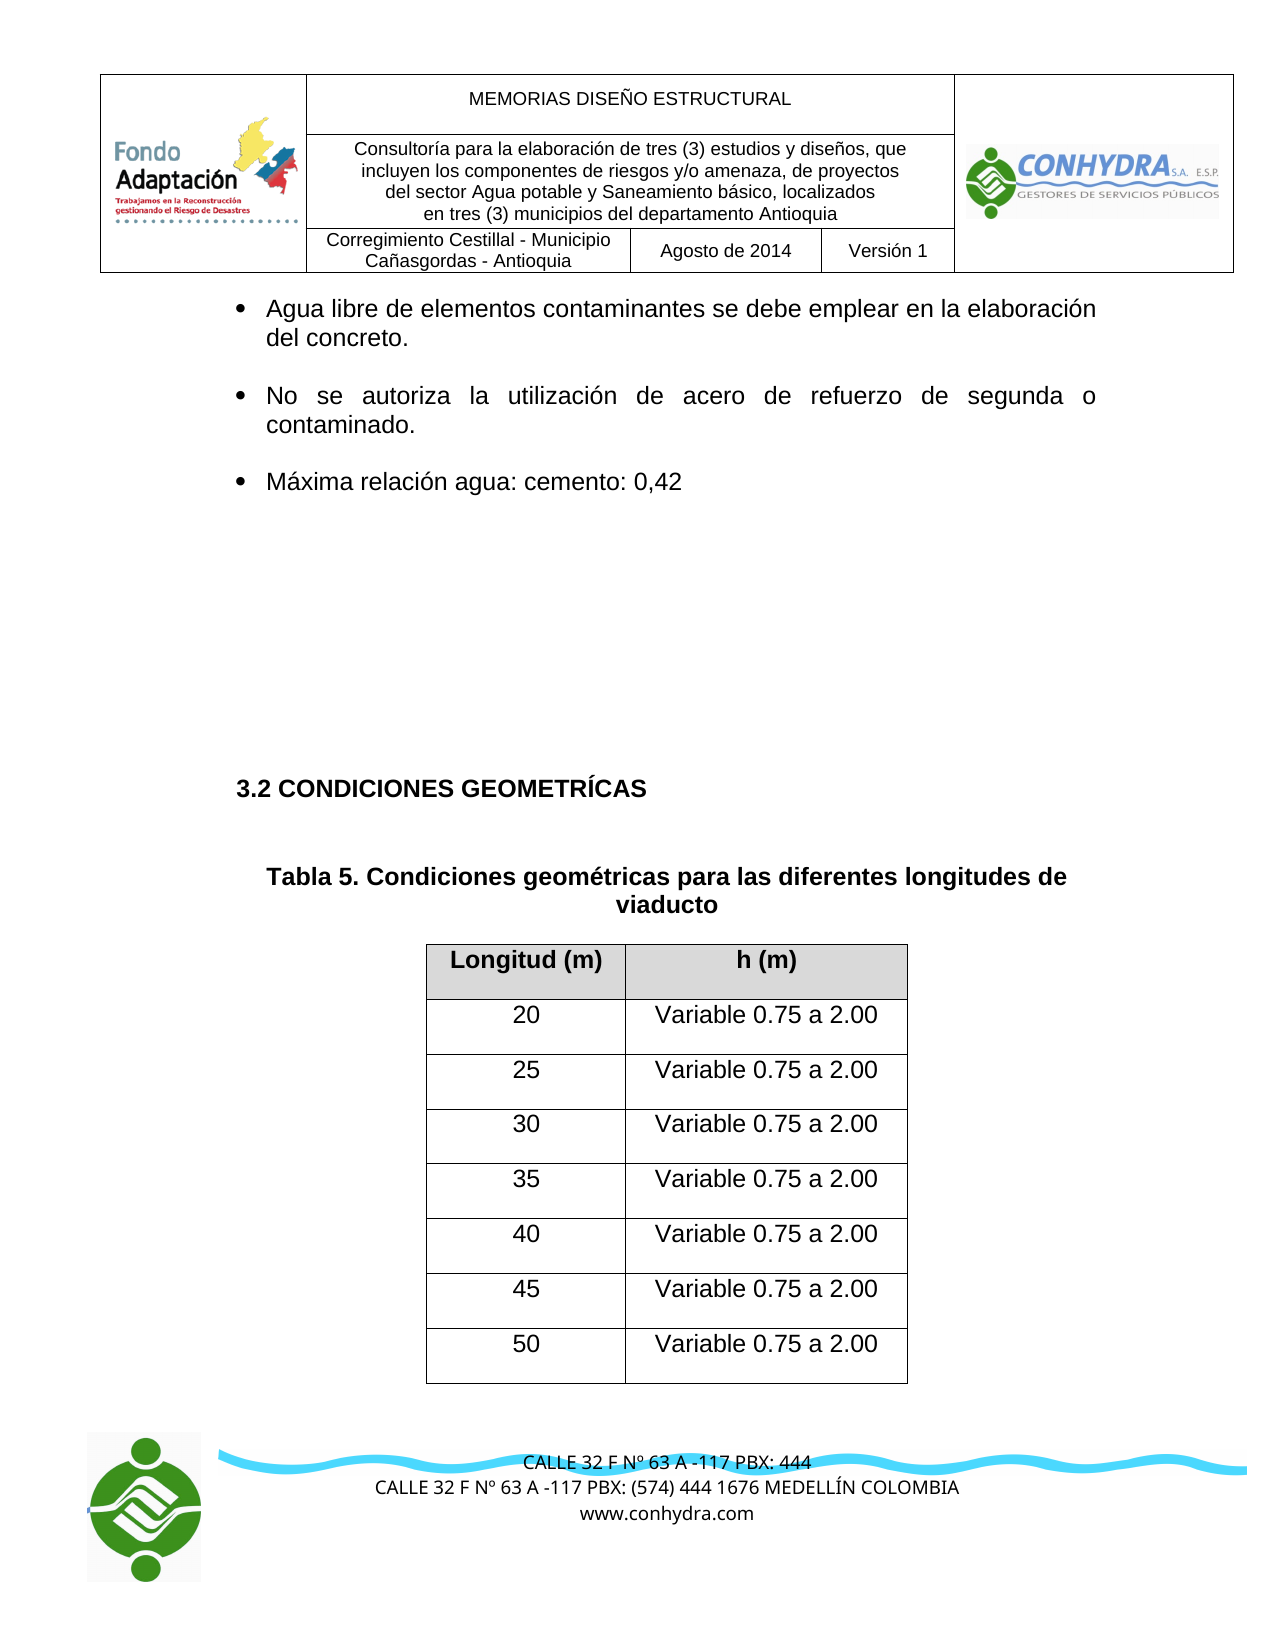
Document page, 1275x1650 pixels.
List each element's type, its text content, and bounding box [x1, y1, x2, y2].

text Tabla 5. Condiciones geométricas para las diferentes longitudes de viaducto [236, 862, 1098, 919]
text 3.2 CONDICIONES GEOMETRÍCAS [236, 774, 1098, 802]
table_cell Variable 0.75 a 2.00 [626, 1329, 907, 1382]
table_cell Variable 0.75 a 2.00 [626, 1164, 907, 1218]
picture [115, 111, 298, 224]
table_cell 35 [427, 1164, 625, 1218]
list No se autoriza la utilización de acero de refuerzo de segunda o contaminado. [236, 381, 1098, 438]
table_cell 45 [427, 1274, 625, 1328]
table_cell Variable 0.75 a 2.00 [626, 1055, 907, 1108]
table_cell 50 [427, 1329, 625, 1382]
table_cell 25 [427, 1055, 625, 1108]
table_cell 40 [427, 1219, 625, 1273]
table_cell Variable 0.75 a 2.00 [626, 1274, 907, 1328]
picture [87, 1432, 201, 1582]
list Agua libre de elementos contaminantes se debe emplear en la elaboración del concreto. [236, 294, 1098, 352]
list Máxima relación agua: cemento: 0,42 [236, 467, 1098, 496]
table_cell Variable 0.75 a 2.00 [626, 1000, 907, 1054]
table_header h (m) [626, 945, 907, 999]
table_header Longitud (m) [427, 945, 625, 999]
table_cell 20 [427, 1000, 625, 1054]
table_cell Variable 0.75 a 2.00 [626, 1219, 907, 1273]
picture [966, 144, 1219, 219]
table_cell Variable 0.75 a 2.00 [626, 1110, 907, 1163]
picture [218, 1449, 1247, 1476]
table_cell 30 [427, 1110, 625, 1163]
